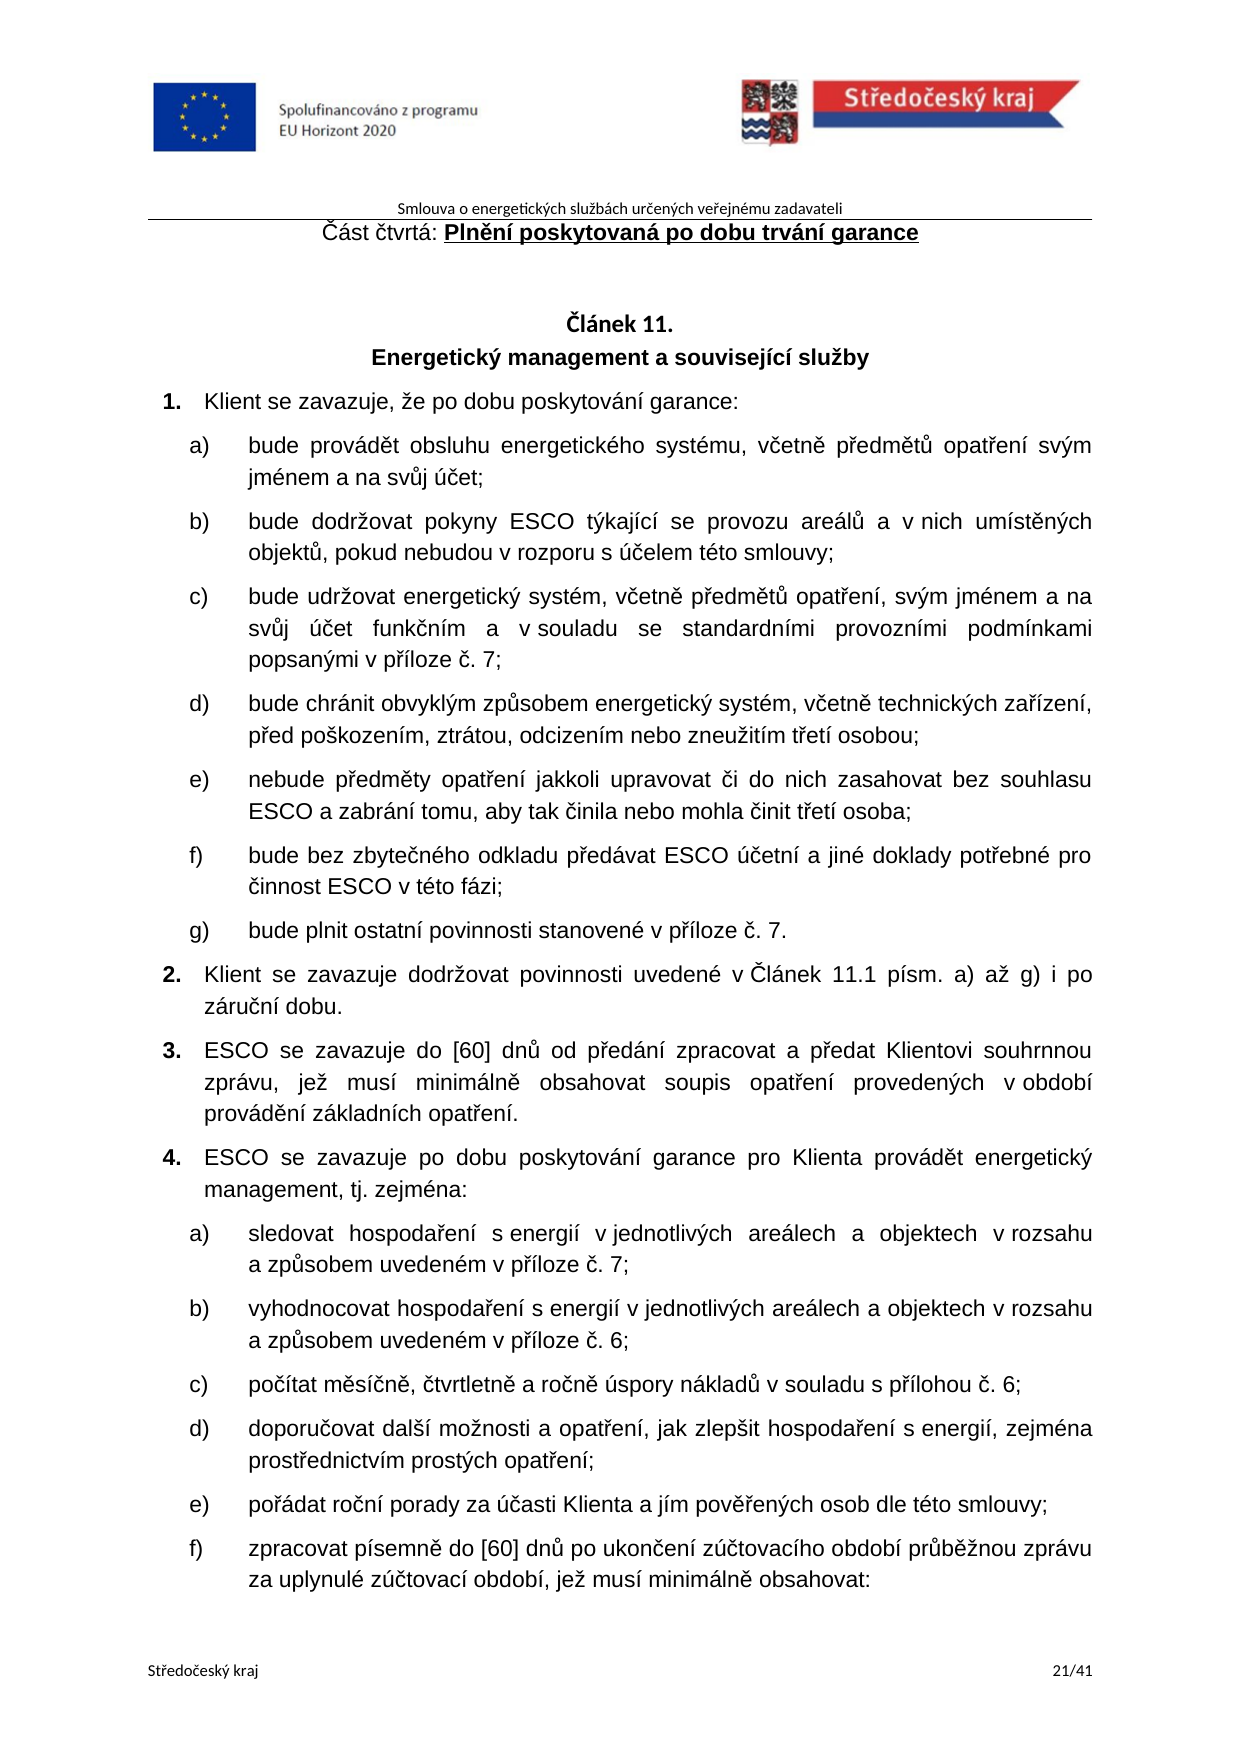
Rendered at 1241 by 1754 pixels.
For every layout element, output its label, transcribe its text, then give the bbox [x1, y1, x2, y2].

subtitle bude chránit obvyklým způsobem energetický systém, včetně technických zařízení, před poškozením, ztrátou, odcizením nebo zneužitím třetí osobou; [189, 690, 1092, 748]
subtitle pořádat roční porady za účasti Klienta a jím pověřených osob dle této smlouvy; [189, 1491, 1092, 1517]
subtitle bude provádět obsluhu energetického systému, včetně předmětů opatření svým jménem a na svůj účet; [189, 432, 1092, 490]
title Část čtvrtá: Plnění poskytovaná po dobu trvání garance [148, 220, 1092, 246]
subtitle bude plnit ostatní povinnosti stanovené v příloze č. 7. [189, 917, 1092, 944]
subtitle sledovat hospodaření s energií v jednotlivých areálech a objektech v rozsahu a způsobem uvedeném v příloze č. 7; [189, 1220, 1092, 1278]
subtitle bude dodržovat pokyny ESCO týkající se provozu areálů a v nich umístěných objektů, pokud nebudou v rozporu s účelem této smlouvy; [189, 508, 1092, 566]
subtitle doporučovat další možnosti a opatření, jak zlepšit hospodaření s energií, zejména prostřednictvím prostých opatření; [189, 1415, 1092, 1473]
subtitle ESCO se zavazuje do [60] dnů od předání zpracovat a předat Klientovi souhrnnou zprávu, jež musí minimálně obsahovat soupis opatření provedených v období provádění základních opatření. [162, 1037, 1092, 1126]
subtitle počítat měsíčně, čtvrtletně a ročně úspory nákladů v souladu s přílohou č. 6; [189, 1371, 1092, 1397]
subtitle zpracovat písemně do [60] dnů po ukončení zúčtovacího období průběžnou zprávu za uplynulé zúčtovací období, jež musí minimálně obsahovat: [189, 1535, 1092, 1593]
subtitle Klient se zavazuje, že po dobu poskytování garance: [162, 388, 1092, 414]
subtitle bude bez zbytečného odkladu předávat ESCO účetní a jiné doklady potřebné pro činnost ESCO v této fázi; [189, 842, 1092, 899]
subtitle Energetický management a související služby [148, 308, 1092, 370]
subtitle bude udržovat energetický systém, včetně předmětů opatření, svým jménem a na svůj účet funkčním a v souladu se standardními provozními podmínkami popsanými v příloze č. 7; [189, 583, 1092, 673]
subtitle Klient se zavazuje dodržovat povinnosti uvedené v Článek 11.1 písm. a) až g) i po záruční dobu. [162, 961, 1092, 1019]
subtitle nebude předměty opatření jakkoli upravovat či do nich zasahovat bez souhlasu ESCO a zabrání tomu, aby tak činila nebo mohla činit třetí osoba; [189, 766, 1092, 824]
subtitle ESCO se zavazuje po dobu poskytování garance pro Klienta provádět energetický management, tj. zejména: [162, 1144, 1092, 1202]
subtitle vyhodnocovat hospodaření s energií v jednotlivých areálech a objektech v rozsahu a způsobem uvedeném v příloze č. 6; [189, 1295, 1092, 1353]
picture [147, 73, 1093, 158]
